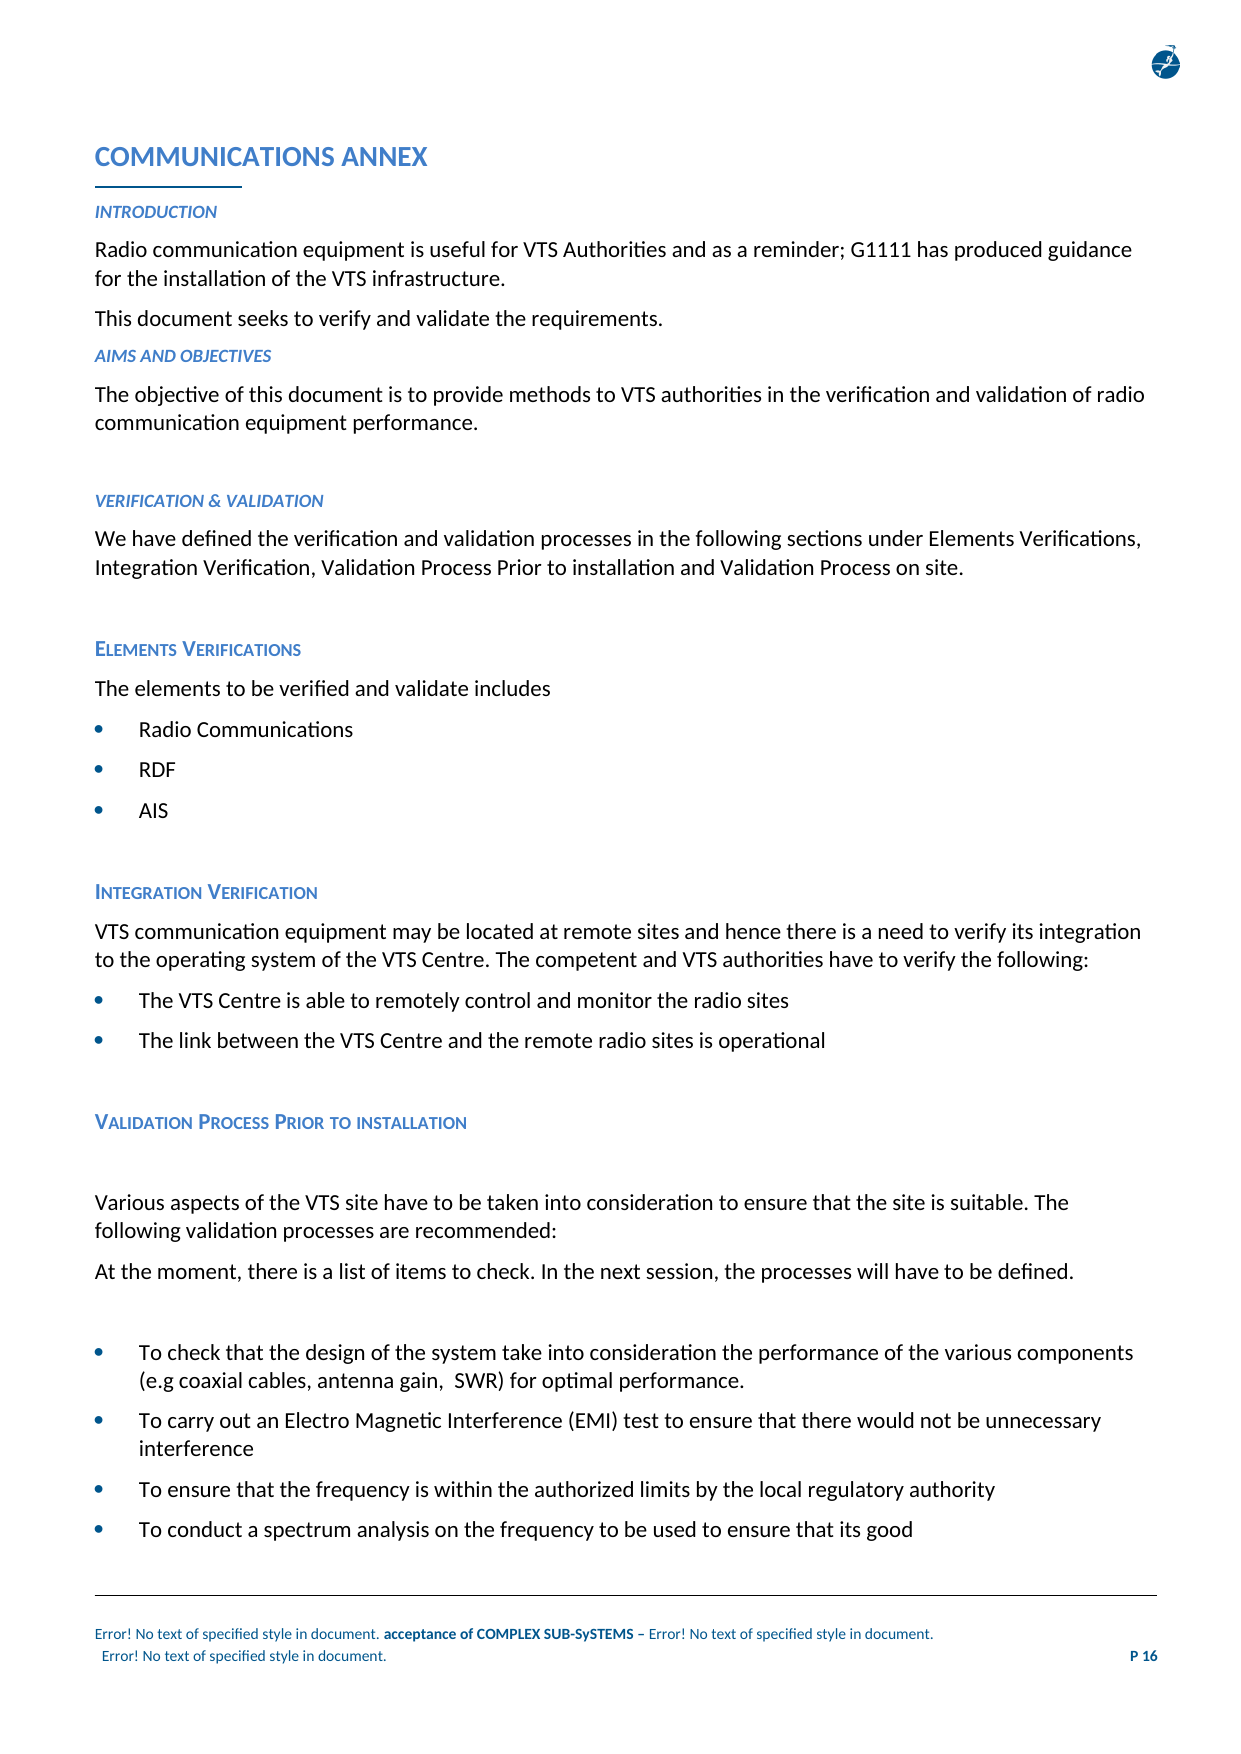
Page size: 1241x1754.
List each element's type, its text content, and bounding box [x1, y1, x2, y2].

text This document seeks to verify and validate the requirements. [94, 304, 1157, 332]
text Various aspects of the VTS site have to be taken into consideration to ensure that the site is suitable. The following validation processes are recommended: [94, 1188, 1157, 1244]
text The link between the VTS Centre and the remote radio sites is operational [94, 1026, 1157, 1054]
text To conduct a spectrum analysis on the frequency to be used to ensure that its good [94, 1516, 1157, 1544]
text At the moment, there is a list of items to check. In the next session, the processes will have to be defined. [94, 1257, 1157, 1285]
text Radio Communications [94, 715, 1157, 743]
subtitle AIMS AND OBJECTIVES [94, 345, 1157, 368]
text The VTS Centre is able to remotely control and monitor the radio sites [94, 986, 1157, 1014]
subtitle Elements Verifications [94, 634, 1069, 662]
text To carry out an Electro Magnetic Interference (EMI) test to ensure that there would not be unnecessary interference [94, 1407, 1157, 1463]
text RDF [94, 755, 1157, 783]
text We have defined the verification and validation processes in the following sections under Elements Verifications, Integration Verification, Validation Process Prior to installation and Validation Process on site. [94, 524, 1157, 581]
text To check that the design of the system take into consideration the performance of the various components (e.g coaxial cables, antenna gain, SWR) for optimal performance. [94, 1338, 1157, 1394]
subtitle Communications ANNEX [94, 138, 1157, 174]
text VTS communication equipment may be located at remote sites and hence there is a need to verify its integration to the operating system of the VTS Centre. The competent and VTS authorities have to verify the following: [94, 917, 1157, 973]
subtitle Validation Process Prior to installation [94, 1107, 1069, 1135]
subtitle INTRODUCTION [94, 200, 1157, 223]
picture [1120, 0, 1239, 114]
subtitle VERIFICATION & VALIDATION [94, 489, 1157, 512]
subtitle Integration Verification [94, 877, 1069, 905]
text Radio communication equipment is useful for VTS Authorities and as a reminder; G1111 has produced guidance for the installation of the VTS infrastructure. [94, 236, 1157, 292]
text The elements to be verified and validate includes [94, 674, 1157, 702]
text The objective of this document is to provide methods to VTS authorities in the verification and validation of radio communication equipment performance. [94, 380, 1157, 436]
text AIS [94, 796, 1157, 824]
text To ensure that the frequency is within the authorized limits by the local regulatory authority [94, 1475, 1157, 1503]
